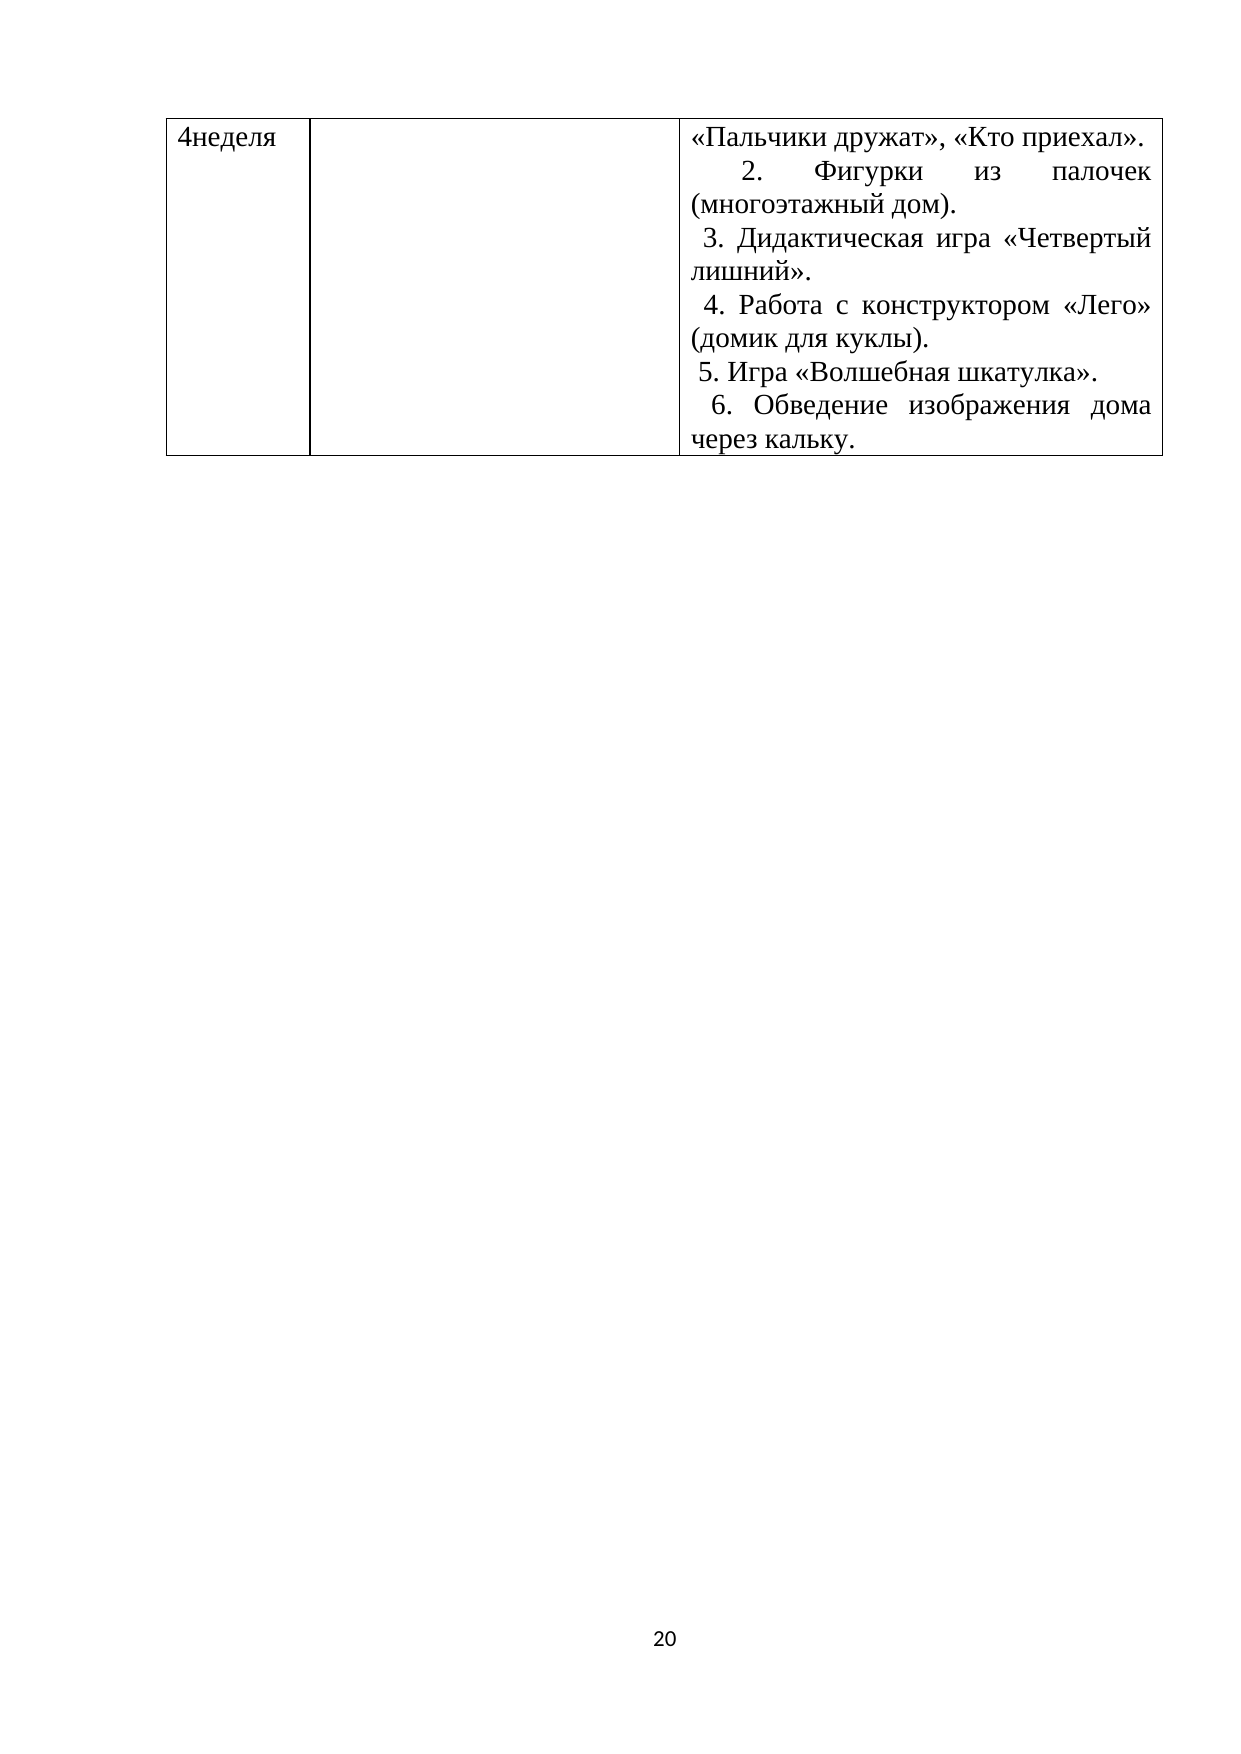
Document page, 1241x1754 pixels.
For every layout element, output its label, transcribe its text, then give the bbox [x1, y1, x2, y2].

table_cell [680, 119, 1162, 454]
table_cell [311, 119, 679, 454]
table_cell Май 4неделя [167, 119, 309, 454]
